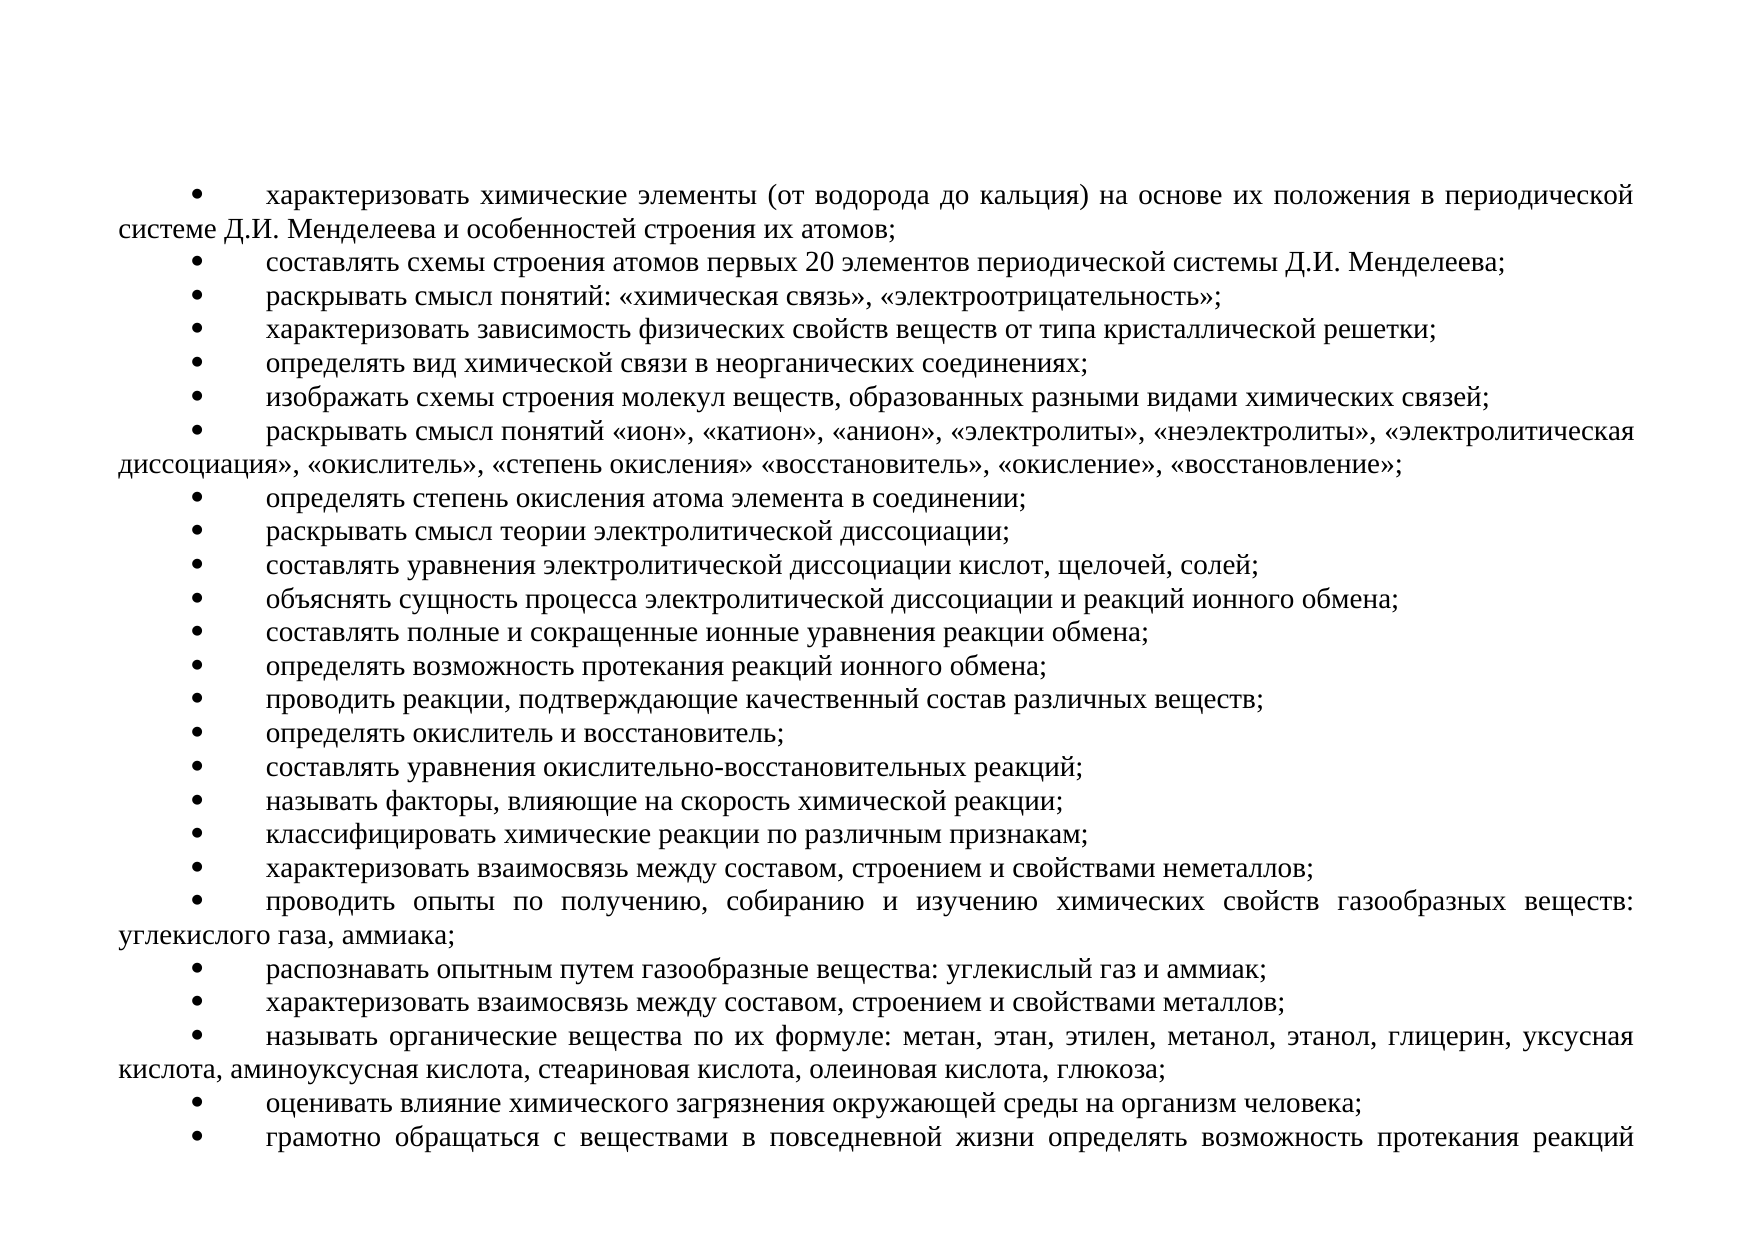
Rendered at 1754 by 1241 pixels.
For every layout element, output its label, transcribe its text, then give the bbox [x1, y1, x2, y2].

list классифицировать химические реакции по различным признакам; [118, 816, 1636, 850]
list раскрывать смысл понятий: «химическая связь», «электроотрицательность»; [118, 278, 1636, 312]
list оценивать влияние химического загрязнения окружающей среды на организм человека; [118, 1085, 1636, 1119]
list распознавать опытным путем газообразные вещества: углекислый газ и аммиак; [118, 951, 1636, 984]
list определять окислитель и восстановитель; [118, 715, 1636, 749]
list определять вид химической связи в неорганических соединениях; [118, 345, 1636, 379]
list изображать схемы строения молекул веществ, образованных разными видами химических связей; [118, 379, 1636, 413]
list раскрывать смысл теории электролитической диссоциации; [118, 513, 1636, 547]
list характеризовать зависимость физических свойств веществ от типа кристаллической решетки; [118, 312, 1636, 345]
list определять степень окисления атома элемента в соединении; [118, 480, 1636, 513]
list составлять схемы строения атомов первых 20 элементов периодической системы Д.И. Менделеева; [118, 244, 1636, 278]
list проводить опыты по получению, собиранию и изучению химических свойств газообразных веществ: углекислого газа, аммиака; [118, 883, 1636, 951]
list называть факторы, влияющие на скорость химической реакции; [118, 783, 1636, 816]
list объяснять сущность процесса электролитической диссоциации и реакций ионного обмена; [118, 581, 1636, 614]
list составлять уравнения окислительно-восстановительных реакций; [118, 749, 1636, 783]
list характеризовать взаимосвязь между составом, строением и свойствами металлов; [118, 984, 1636, 1018]
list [118, 1119, 1636, 1152]
list составлять уравнения электролитической диссоциации кислот, щелочей, солей; [118, 547, 1636, 581]
list определять возможность протекания реакций ионного обмена; [118, 648, 1636, 682]
list раскрывать смысл понятий «ион», «катион», «анион», «электролиты», «неэлектролиты», «электролитическая диссоциация», «окислитель», «степень окисления» «восстановитель», «окисление», «восстановление»; [118, 413, 1636, 480]
list характеризовать взаимосвязь между составом, строением и свойствами неметаллов; [118, 850, 1636, 883]
list характеризовать химические элементы (от водорода до кальция) на основе их положения в периодической системе Д.И. Менделеева и особенностей строения их атомов; [118, 177, 1636, 244]
list составлять полные и сокращенные ионные уравнения реакции обмена; [118, 614, 1636, 648]
list проводить реакции, подтверждающие качественный состав различных веществ; [118, 682, 1636, 715]
list называть органические вещества по их формуле: метан, этан, этилен, метанол, этанол, глицерин, уксусная кислота, аминоуксусная кислота, стеариновая кислота, олеиновая кислота, глюкоза; [118, 1018, 1636, 1085]
